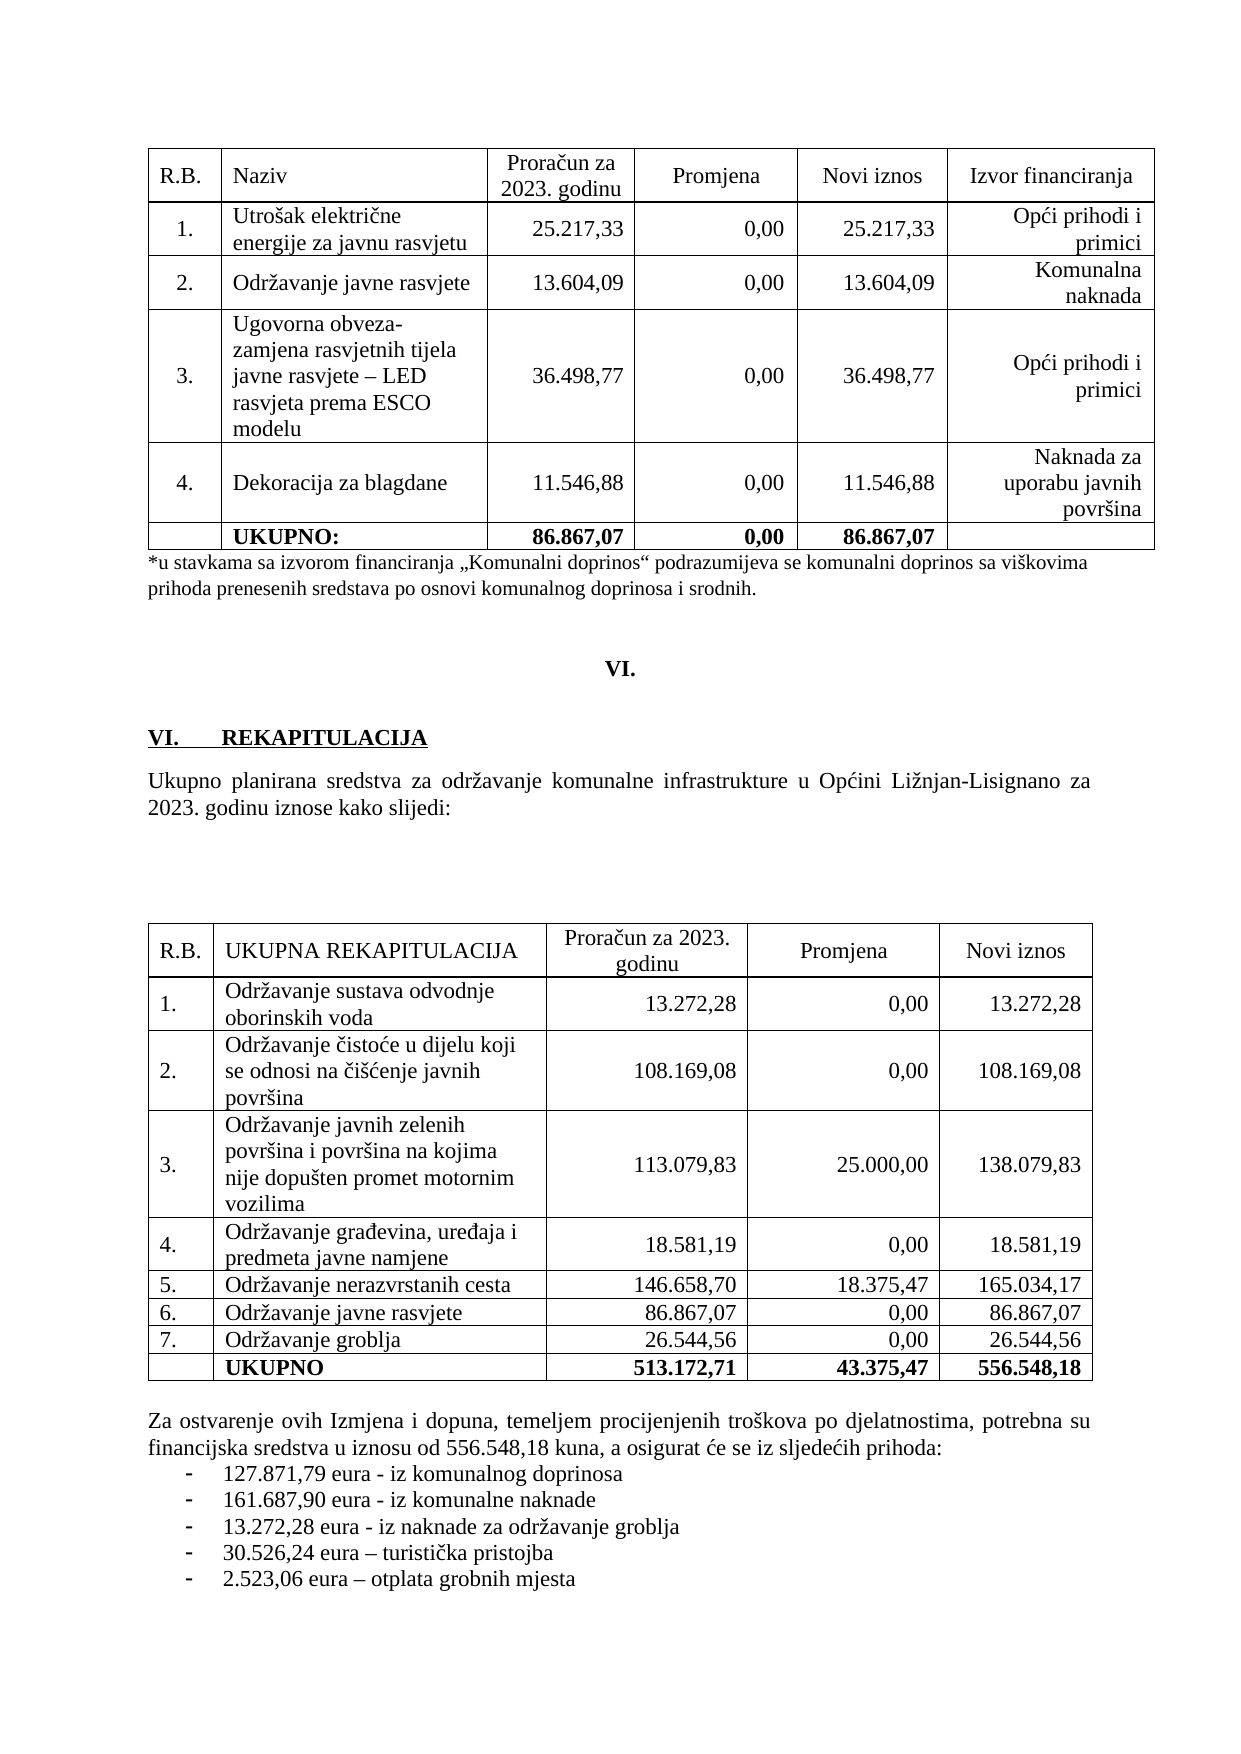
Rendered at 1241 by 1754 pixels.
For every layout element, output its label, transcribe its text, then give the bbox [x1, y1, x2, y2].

table_header Proračun za 2023. godinu [488, 149, 634, 201]
table_cell 86.867,07 [798, 523, 947, 549]
table_cell 11.546,88 [488, 443, 634, 522]
table_header UKUPNA REKAPITULACIJA [214, 924, 546, 976]
table_cell 25.217,33 [798, 203, 947, 255]
table_cell 0,00 [635, 310, 797, 442]
table_cell 18.375,47 [748, 1271, 939, 1298]
table_cell 4. [149, 443, 221, 522]
table_cell 556.548,18 [940, 1354, 1092, 1380]
table_cell Održavanje javnih zelenih površina i površina na kojima nije dopušten promet motornim vozilima [214, 1111, 546, 1217]
table_header R.B. [149, 149, 221, 201]
table_cell UKUPNO [214, 1354, 546, 1380]
table_cell 0,00 [635, 256, 797, 309]
table_cell 113.079,83 [547, 1111, 747, 1217]
table_cell 108.169,08 [547, 1031, 747, 1110]
text VI. [148, 655, 1093, 681]
table_cell 13.272,28 [940, 978, 1092, 1030]
table_header Proračun za 2023. godinu [547, 924, 747, 976]
table_cell 5. [149, 1271, 213, 1298]
table_cell [149, 523, 221, 549]
table_cell 86.867,07 [547, 1299, 747, 1325]
table_header Promjena [635, 149, 797, 201]
list 30.526,24 eura – turistička pristojba [185, 1539, 1093, 1566]
table_cell [149, 1354, 213, 1380]
text Za ostvarenje ovih Izmjena i dopuna, temeljem procijenjenih troškova po djelatnostima, potrebna su financijska sredstva u iznosu od 556.548,18 kuna, a osigurat će se iz sljedećih prihoda: [148, 1407, 1093, 1460]
table_cell Ugovorna obveza-zamjena rasvjetnih tijela javne rasvjete – LED rasvjeta prema ESCO modelu [222, 310, 487, 442]
table_cell Održavanje javne rasvjete [222, 256, 487, 309]
list 127.871,79 eura - iz komunalnog doprinosa [185, 1460, 1093, 1486]
table_cell Opći prihodi i primici [948, 310, 1154, 442]
table_cell [948, 523, 1154, 549]
table_cell UKUPNO: [222, 523, 487, 549]
table_cell 2. [149, 1031, 213, 1110]
table_cell 26.544,56 [547, 1326, 747, 1353]
text *u stavkama sa izvorom financiranja „Komunalni doprinos“ podrazumijeva se komunalni doprinos sa viškovima prihoda prenesenih sredstava po osnovi komunalnog doprinosa i srodnih. [148, 550, 1093, 600]
table_cell 4. [149, 1218, 213, 1270]
table_cell 165.034,17 [940, 1271, 1092, 1298]
table_header Naziv [222, 149, 487, 201]
table_cell 0,00 [748, 1326, 939, 1353]
table_cell 0,00 [748, 1218, 939, 1270]
table_cell 25.217,33 [488, 203, 634, 255]
list 13.272,28 eura - iz naknade za održavanje groblja [185, 1513, 1093, 1539]
table_cell Održavanje nerazvrstanih cesta [214, 1271, 546, 1298]
table_cell 3. [149, 1111, 213, 1217]
table_cell 146.658,70 [547, 1271, 747, 1298]
table_cell 7. [149, 1326, 213, 1353]
table_cell 36.498,77 [488, 310, 634, 442]
table_header Novi iznos [798, 149, 947, 201]
text Ukupno planirana sredstva za održavanje komunalne infrastrukture u Općini Ližnjan-Lisignano za 2023. godinu iznose kako slijedi: [148, 767, 1093, 820]
table_header Izvor financiranja [948, 149, 1154, 201]
table_cell 25.000,00 [748, 1111, 939, 1217]
table_cell Naknada za uporabu javnih površina [948, 443, 1154, 522]
table_cell 13.604,09 [488, 256, 634, 309]
table_cell 86.867,07 [488, 523, 634, 549]
table_cell 13.272,28 [547, 978, 747, 1030]
text VI. REKAPITULACIJA [148, 724, 1093, 751]
table_cell 86.867,07 [940, 1299, 1092, 1325]
table_cell Održavanje javne rasvjete [214, 1299, 546, 1325]
table_cell 3. [149, 310, 221, 442]
table_cell Održavanje čistoće u dijelu koji se odnosi na čišćenje javnih površina [214, 1031, 546, 1110]
table_header Promjena [748, 924, 939, 976]
table_cell 138.079,83 [940, 1111, 1092, 1217]
table_cell Komunalna naknada [948, 256, 1154, 309]
table_cell 0,00 [748, 1299, 939, 1325]
table_cell 1. [149, 203, 221, 255]
table_cell 1. [149, 978, 213, 1030]
table_cell 18.581,19 [940, 1218, 1092, 1270]
table_cell 0,00 [635, 443, 797, 522]
table_cell 13.604,09 [798, 256, 947, 309]
table_cell 26.544,56 [940, 1326, 1092, 1353]
table_cell 108.169,08 [940, 1031, 1092, 1110]
table_cell 0,00 [748, 1031, 939, 1110]
table_cell Održavanje sustava odvodnje oborinskih voda [214, 978, 546, 1030]
table_cell Opći prihodi i primici [948, 203, 1154, 255]
table_cell 18.581,19 [547, 1218, 747, 1270]
table_cell 11.546,88 [798, 443, 947, 522]
list 161.687,90 eura - iz komunalne naknade [185, 1486, 1093, 1513]
table_cell 0,00 [635, 523, 797, 549]
table_cell 6. [149, 1299, 213, 1325]
table_cell Održavanje građevina, uređaja i predmeta javne namjene [214, 1218, 546, 1270]
table_header Novi iznos [940, 924, 1092, 976]
list 2.523,06 eura – otplata grobnih mjesta [185, 1566, 1093, 1592]
table_cell 36.498,77 [798, 310, 947, 442]
table_cell 0,00 [635, 203, 797, 255]
table_cell 0,00 [748, 978, 939, 1030]
table_cell 2. [149, 256, 221, 309]
table_cell 43.375,47 [748, 1354, 939, 1380]
table_cell Održavanje groblja [214, 1326, 546, 1353]
table_cell 513.172,71 [547, 1354, 747, 1380]
table_cell Utrošak električne energije za javnu rasvjetu [222, 203, 487, 255]
table_header R.B. [149, 924, 213, 976]
table_cell Dekoracija za blagdane [222, 443, 487, 522]
